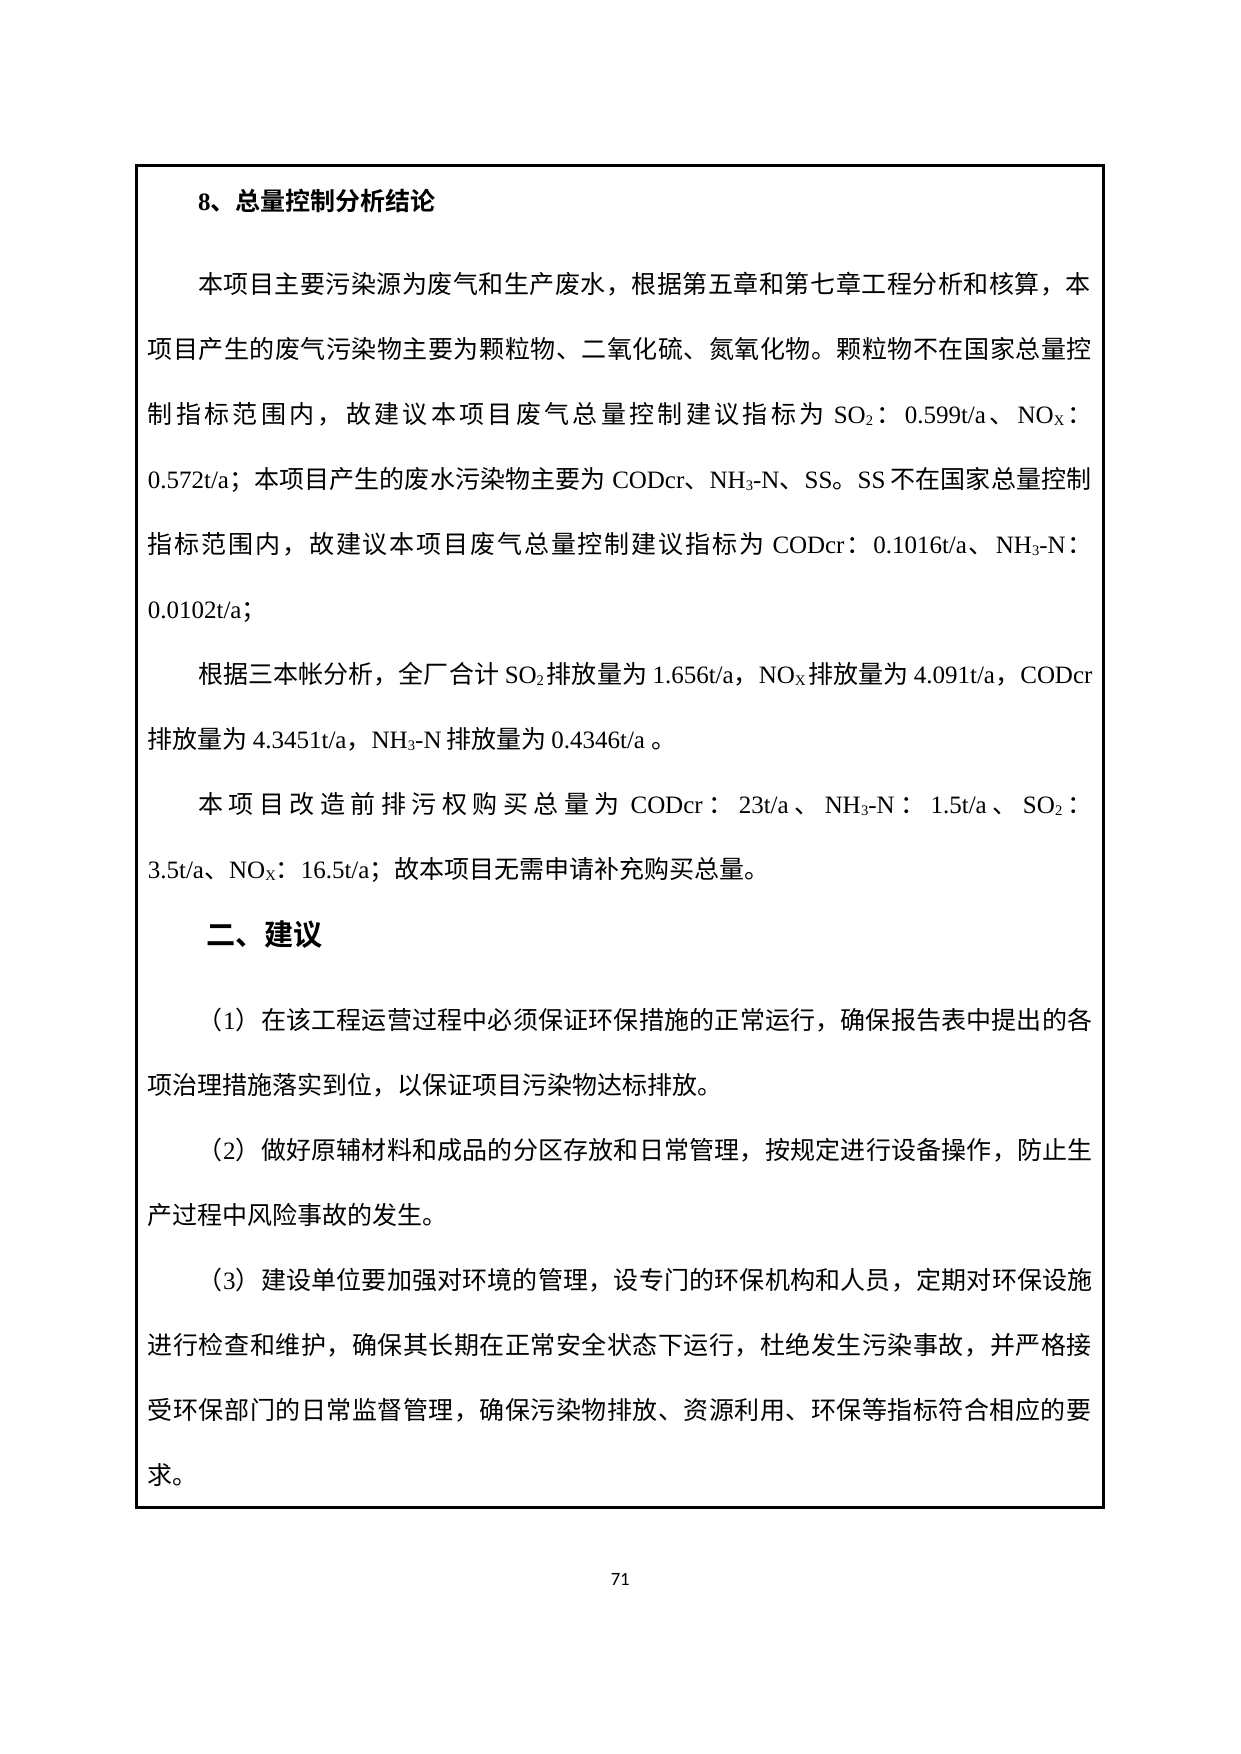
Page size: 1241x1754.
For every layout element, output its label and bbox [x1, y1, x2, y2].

table_header [138, 167, 1102, 1506]
